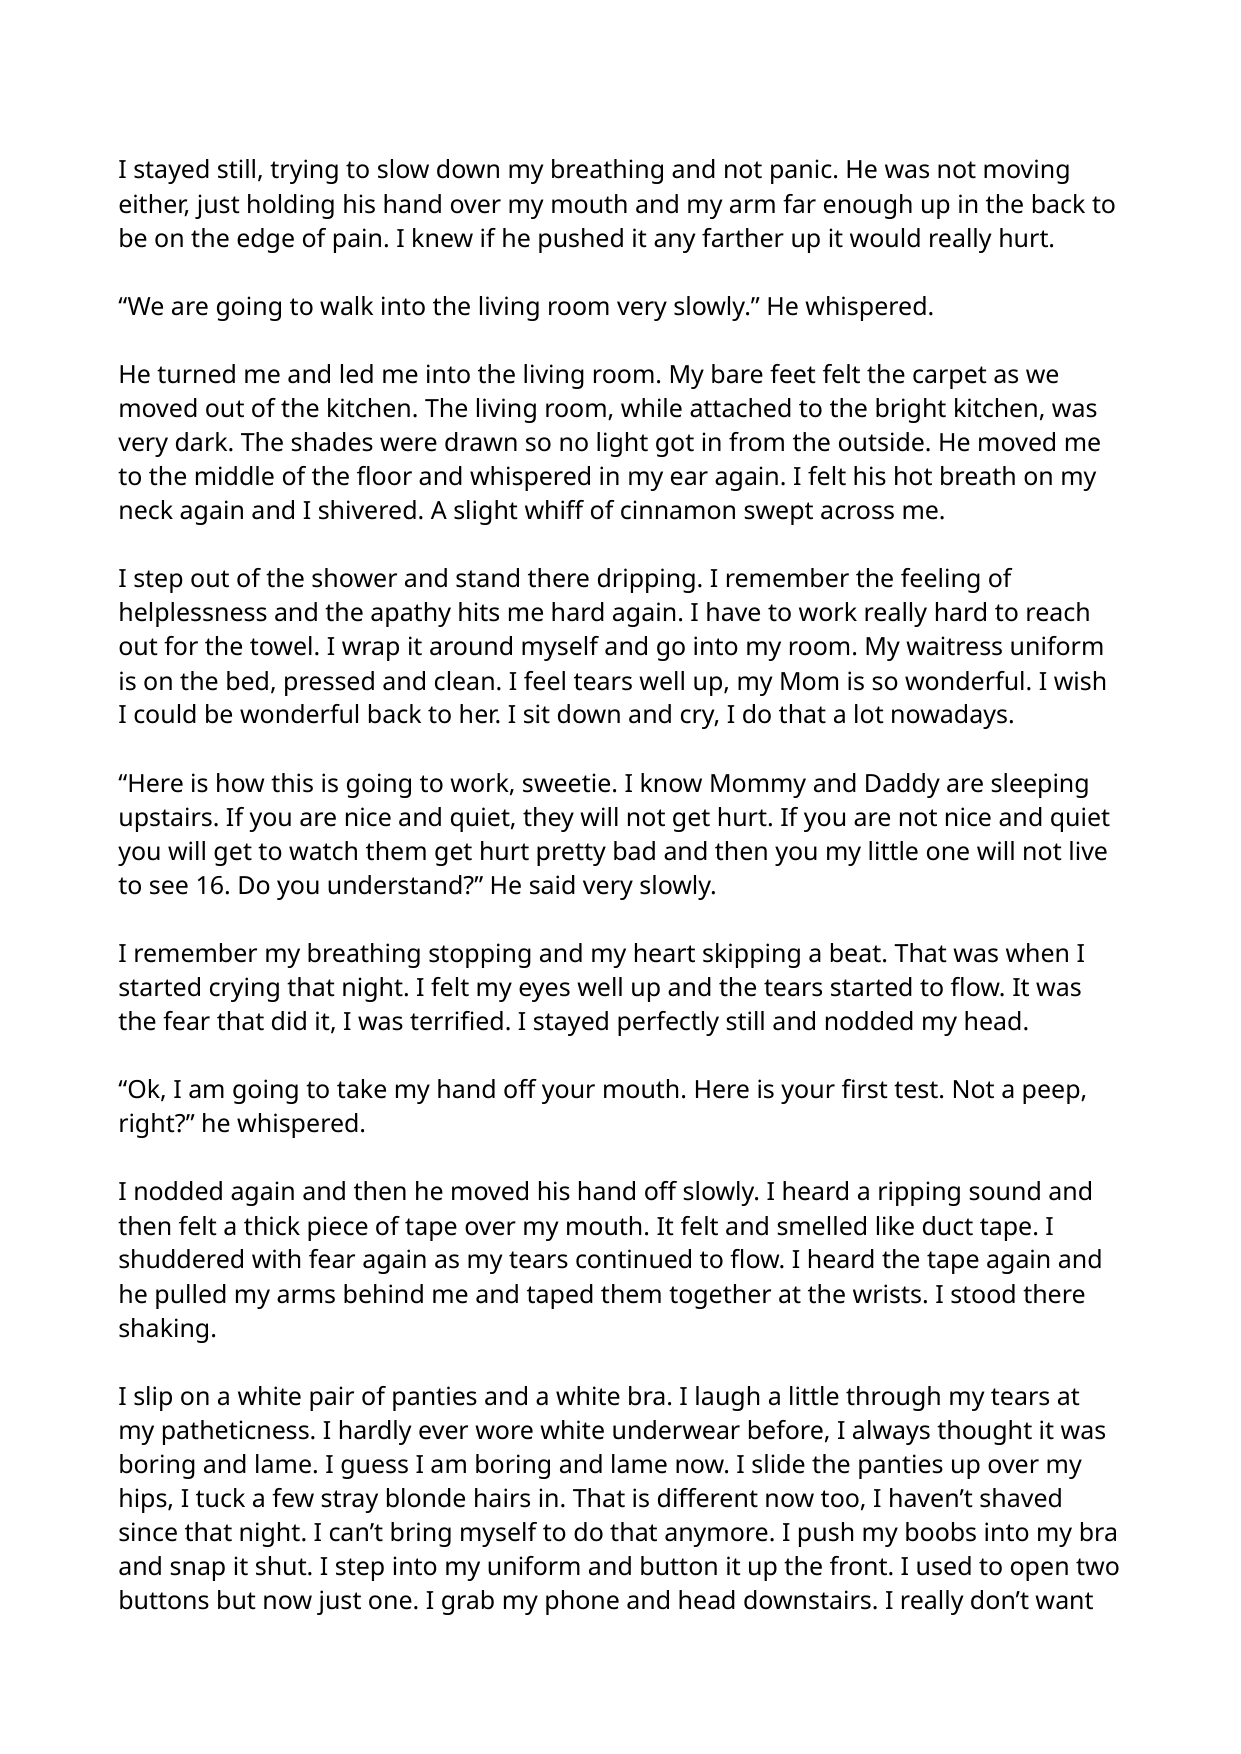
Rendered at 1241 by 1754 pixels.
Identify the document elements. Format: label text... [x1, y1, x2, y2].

text He turned me and led me into the living room. My bare feet felt the carpet as we moved out of the kitchen. The living room, while attached to the bright kitchen, was very dark. The shades were drawn so no light got in from the outside. He moved me to the middle of the floor and whispered in my ear again. I felt his hot breath on my neck again and I shivered. A slight whiff of cinnamon swept across me. [118, 357, 1122, 527]
text I remember my breathing stopping and my heart skipping a beat. That was when I started crying that night. I felt my eyes well up and the tears started to flow. It was the fear that did it, I was terrified. I stayed perfectly still and nodded my head. [118, 936, 1122, 1038]
text I nodded again and then he moved his hand off slowly. I heard a ripping sound and then felt a thick piece of tape over my mouth. It felt and smelled like duct tape. I shuddered with fear again as my tears continued to flow. I heard the tape again and he pulled my arms behind me and taped them together at the wrists. I stood there shaking. [118, 1174, 1122, 1344]
text “We are going to walk into the living room very slowly.” He whispered. [118, 288, 1122, 322]
text “Here is how this is going to work, sweetie. I know Mommy and Daddy are sleeping upstairs. If you are nice and quiet, they will not get hurt. If you are not nice and quiet you will get to watch them get hurt pretty bad and then you my little one will not live to see 16. Do you understand?” He said very slowly. [118, 765, 1122, 902]
text I stayed still, trying to slow down my breathing and not panic. He was not moving either, just holding his hand over my mouth and my arm far enough up in the back to be on the edge of pain. I knew if he pushed it any farther up it would really hurt. [118, 152, 1122, 254]
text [118, 1378, 1122, 1617]
text “Ok, I am going to take my hand off your mouth. Here is your first test. Not a peep, right?” he whispered. [118, 1072, 1122, 1140]
text I step out of the shower and stand there dripping. I remember the feeling of helplessness and the apathy hits me hard again. I have to work really hard to reach out for the towel. I wrap it around myself and go into my room. My waitress uniform is on the bed, pressed and clean. I feel tears well up, my Mom is so wonderful. I wish I could be wonderful back to her. I sit down and cry, I do that a lot nowadays. [118, 561, 1122, 731]
